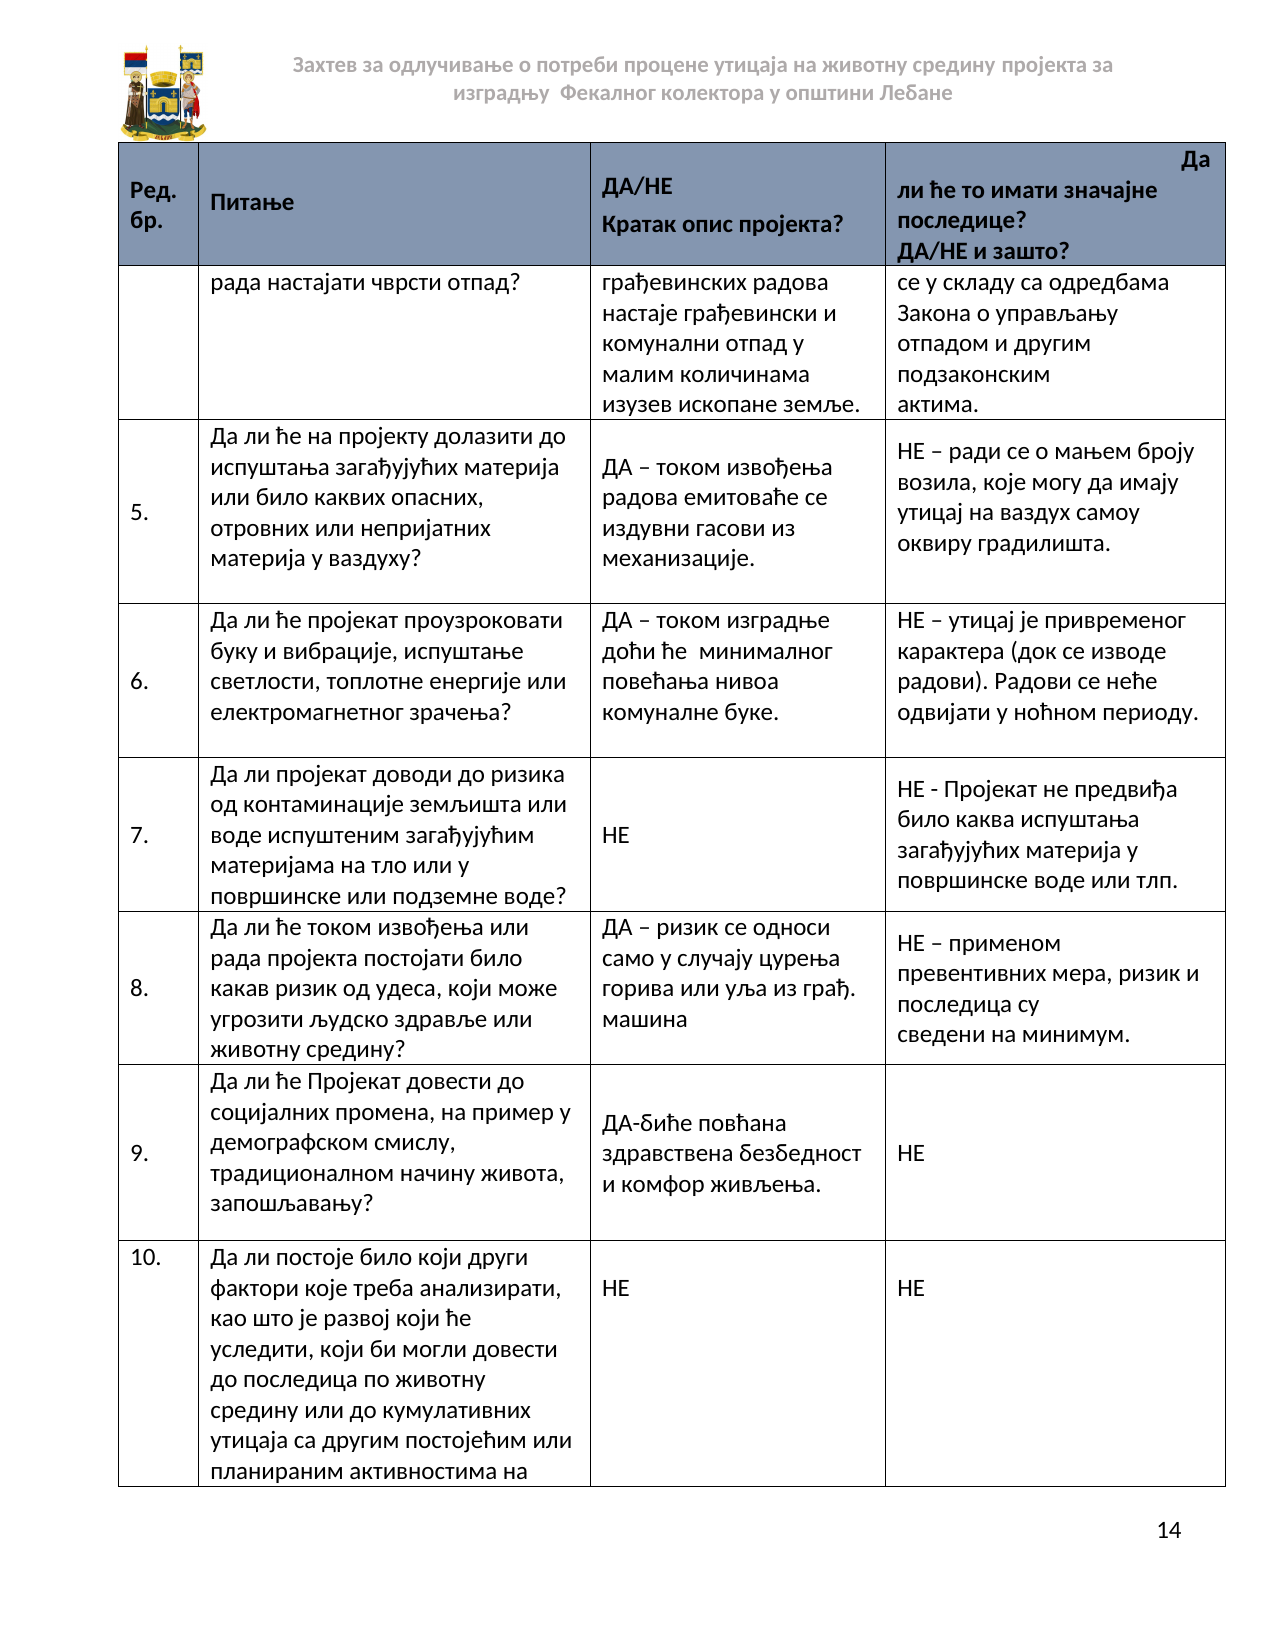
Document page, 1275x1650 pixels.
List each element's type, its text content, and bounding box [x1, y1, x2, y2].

table_cell ДА-биће повћана здравствена безбедност и комфор живљења. [591, 1065, 885, 1240]
table_cell НЕ [591, 1241, 885, 1486]
table_cell НЕ [886, 1241, 1225, 1486]
table_cell 5. [119, 420, 198, 603]
table_cell НЕ - Пројекат не предвиђа било каква испуштања загађујућих материја у површинске воде или тлп. [886, 758, 1225, 911]
table_header Ред. бр. [119, 143, 198, 265]
table_cell ДА – током извођења радова емитоваће се издувни гасови из механизације. [591, 420, 885, 603]
table_cell 10. [119, 1241, 198, 1486]
picture [118, 43, 209, 142]
table_header Питање [199, 143, 590, 265]
table_cell Да ли ће на пројекту долазити до испуштања загађујућих материја или било каквих опасних, отровних или непријатних материја у ваздуху? [199, 420, 590, 603]
table_cell Да ли ће током извођења или рада пројекта постојати било какав ризик од удеса, који може угрозити људско здравље или животну средину? [199, 912, 590, 1064]
table_header Да ли ће то имати значајне последице? ДА/НЕ и зашто? [886, 143, 1225, 265]
table_cell НЕ [591, 758, 885, 911]
table_cell Да ли ће пројекат проузроковати буку и вибрације, испуштање светлости, топлотне енергије или електромагнетног зрачења? [199, 604, 590, 757]
table_cell 8. [119, 912, 198, 1064]
table_cell Да ли ће на пројекту током извођења, рада или по престанку рада настајати чврсти отпад? [199, 266, 590, 419]
table_cell НЕ [886, 1065, 1225, 1240]
table_cell Да ли пројекат доводи до ризика од контаминације земљишта или воде испуштеним загађујућим материјама на тло или у површинске или подземне воде? [199, 758, 590, 911]
table_cell 6. [119, 604, 198, 757]
table_cell НЕ – ради се о мањем броју возила, које могу да имају утицај на ваздух самоу оквиру градилишта. [886, 420, 1225, 603]
table_cell 4. [119, 266, 198, 419]
table_cell ДА – током изградње доћи ће минималног повећања нивоа комуналне буке. [591, 604, 885, 757]
table_cell Да, током извођења грађевинских радова настаје грађевински и комунални отпад у малим количинама изузев ископане земље. [591, 266, 885, 419]
table_cell ДА – ризик се односи само у случају цурења горива или уља из грађ. машина [591, 912, 885, 1064]
table_cell НЕ – утицај је привременог карактера (док се изводе радови). Радови се неће одвијати у ноћном периоду. [886, 604, 1225, 757]
table_cell Да ли ће Пројекат довести до социјалних промена, на пример у демографском смислу, традиционалном начину живота, запошљавању? [199, 1065, 590, 1240]
table_cell Не, са насталим отпадом поступа се у складу са одредбама Закона о управљању отпадом и другим подзаконским актима. [886, 266, 1225, 419]
table_header ДА/НЕ Кратак опис пројекта? [591, 143, 885, 265]
table_cell 9. [119, 1065, 198, 1240]
table_cell НЕ – применом превентивних мера, ризик и последица су сведени на минимум. [886, 912, 1225, 1064]
table_cell 7. [119, 758, 198, 911]
